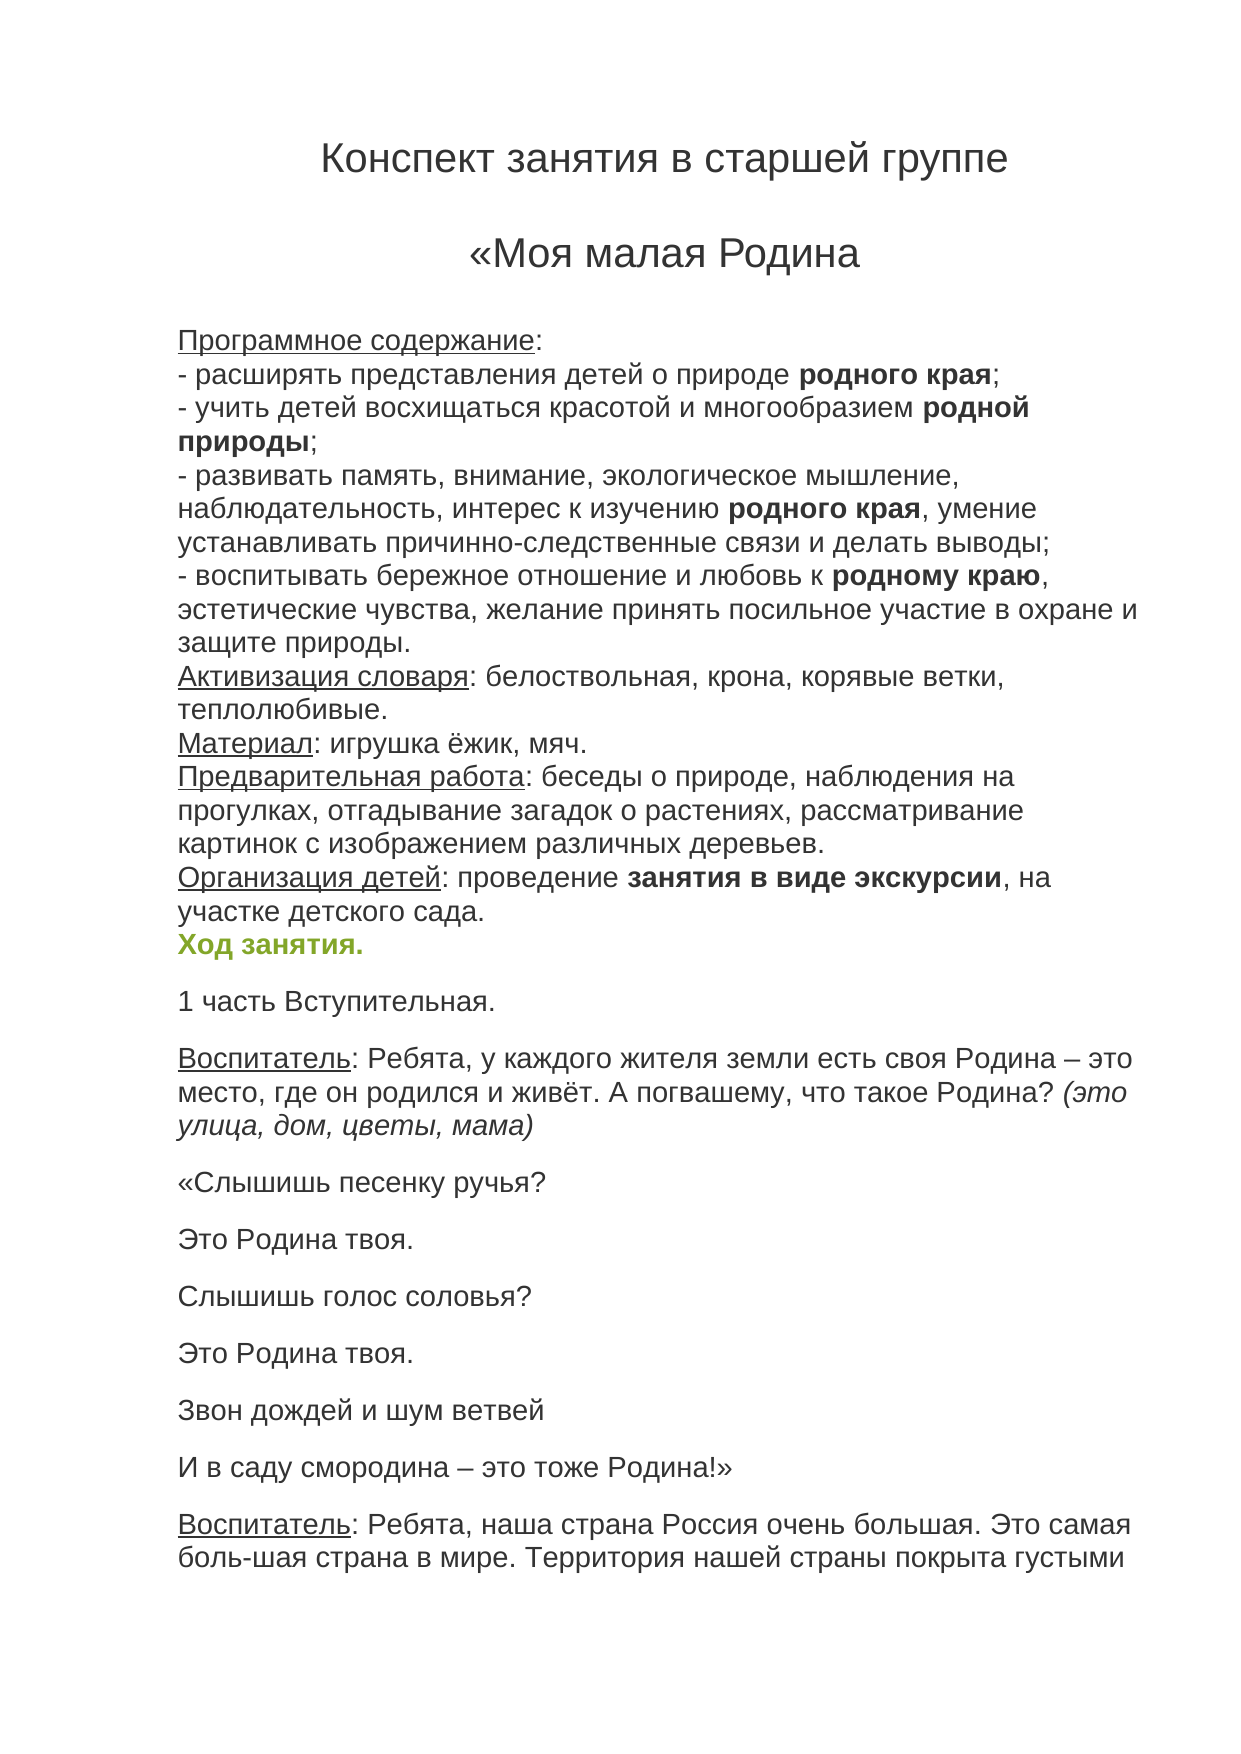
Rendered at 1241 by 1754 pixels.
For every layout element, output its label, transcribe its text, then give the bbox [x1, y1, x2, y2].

text Воспитатель: Ребята, у каждого жителя земли есть своя Родина – это место, где он родился и живёт. А погвашему, что такое Родина? (это улица, дом, цветы, мама) [177, 1041, 1152, 1142]
text - развивать память, внимание, экологическое мышление, наблюдательность, интерес к изучению родного края, умение устанавливать причинно-следственные связи и делать выводы; [177, 457, 1152, 558]
text «Слышишь песенку ручья? [177, 1165, 1152, 1199]
text Активизация словаря: белоствольная, крона, корявые ветки, теплолюбивые. [177, 659, 1152, 726]
text Это Родина твоя. [177, 1222, 1152, 1256]
text Ход занятия. [177, 927, 1152, 961]
text - учить детей восхищаться красотой и многообразием родной природы; [177, 390, 1152, 457]
text Это Родина твоя. [177, 1336, 1152, 1369]
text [177, 1507, 1152, 1574]
text 1 часть Вступительная. [177, 984, 1152, 1018]
text - воспитывать бережное отношение и любовь к родному краю, эстетические чувства, желание принять посильное участие в охране и защите природы. [177, 558, 1152, 659]
text - расширять представления детей о природе родного края; [177, 357, 1152, 390]
text И в саду смородина – это тоже Родина!» [177, 1450, 1152, 1483]
text Организация детей: проведение занятия в виде экскурсии, на участке детского сада. [177, 860, 1152, 927]
text Слышишь голос соловья? [177, 1279, 1152, 1313]
text Звон дождей и шум ветвей [177, 1393, 1152, 1427]
text «Моя малая Родина [177, 228, 1152, 276]
text Предварительная работа: беседы о природе, наблюдения на прогулках, отгадывание загадок о растениях, рассматривание картинок с изображением различных деревьев. [177, 759, 1152, 860]
text Конспект занятия в старшей группе [177, 134, 1152, 182]
text Программное содержание: [177, 323, 1152, 357]
text Материал: игрушка ёжик, мяч. [177, 726, 1152, 759]
